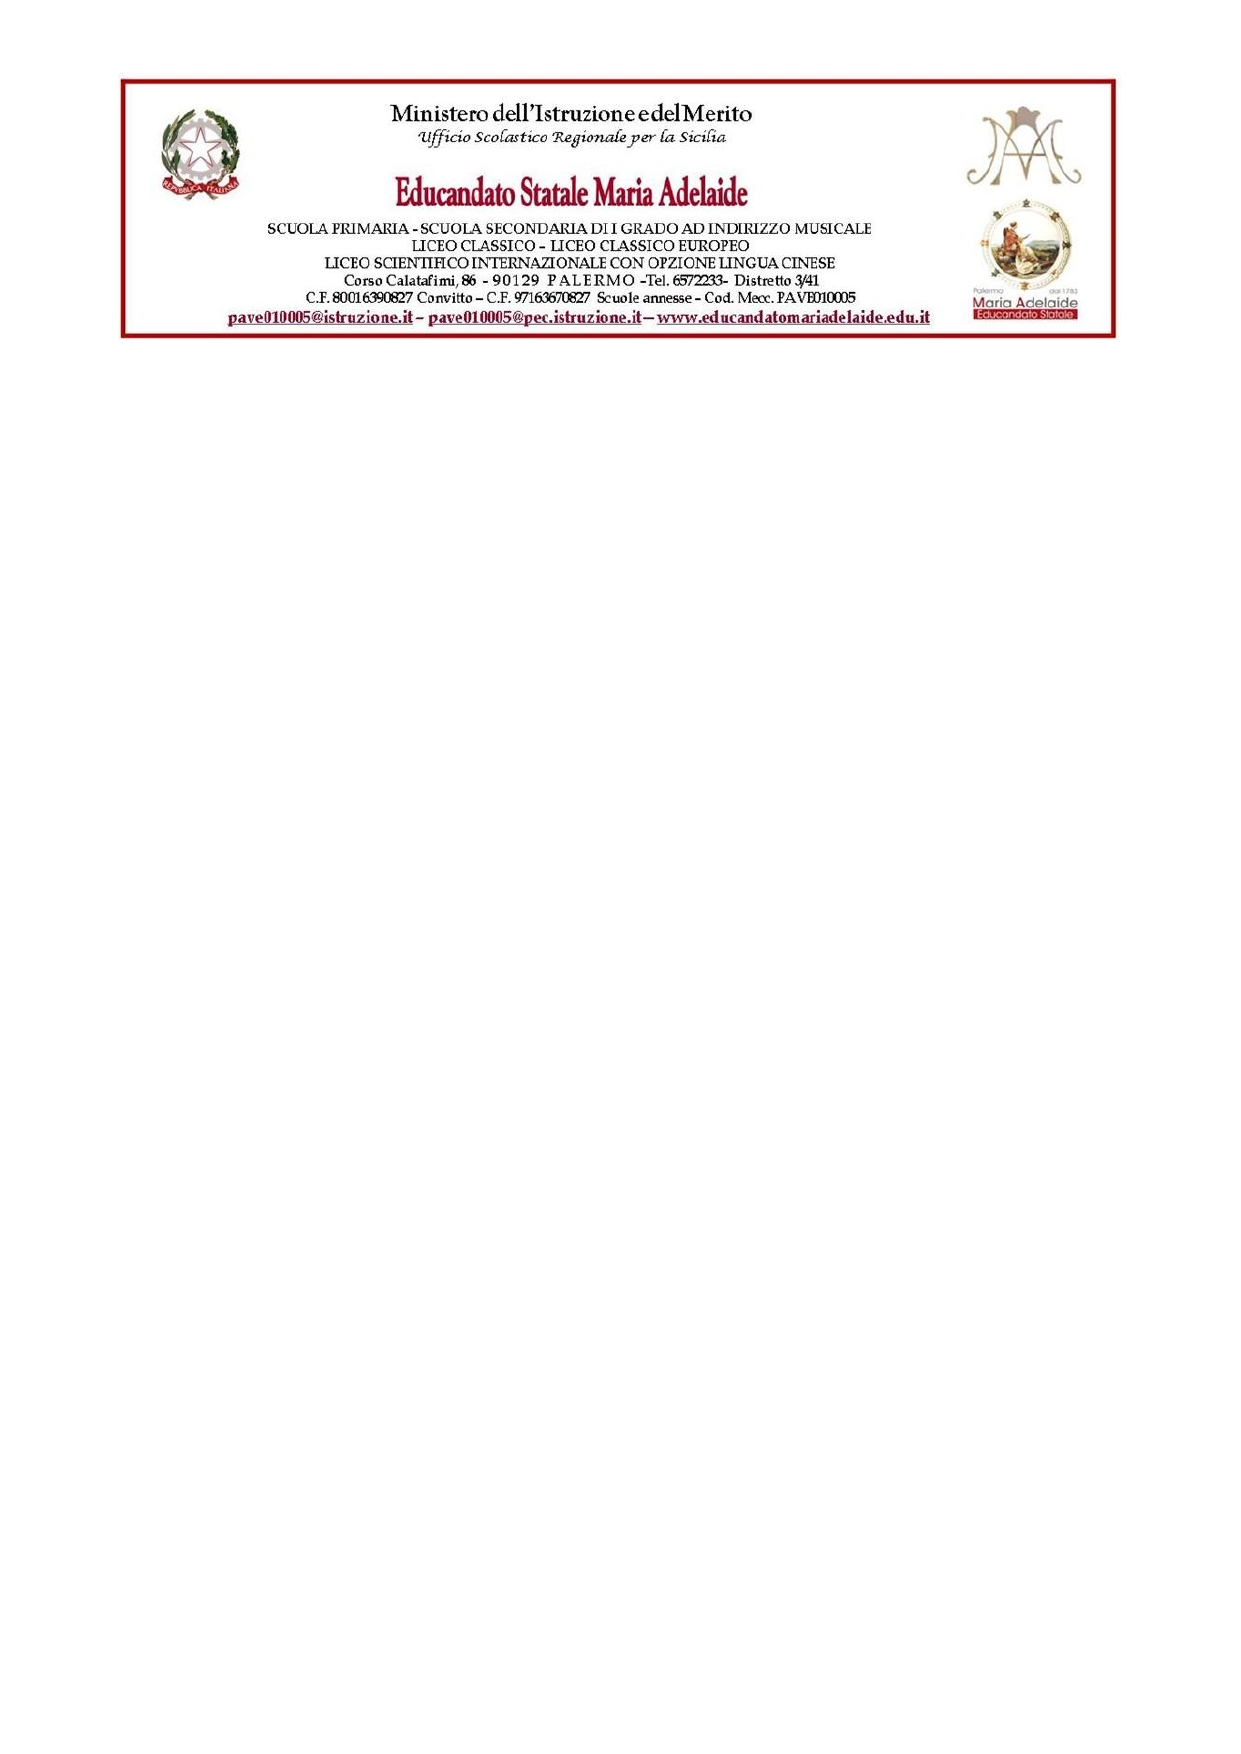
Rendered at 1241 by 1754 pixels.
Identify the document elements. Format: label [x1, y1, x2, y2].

picture [118, 73, 1122, 340]
